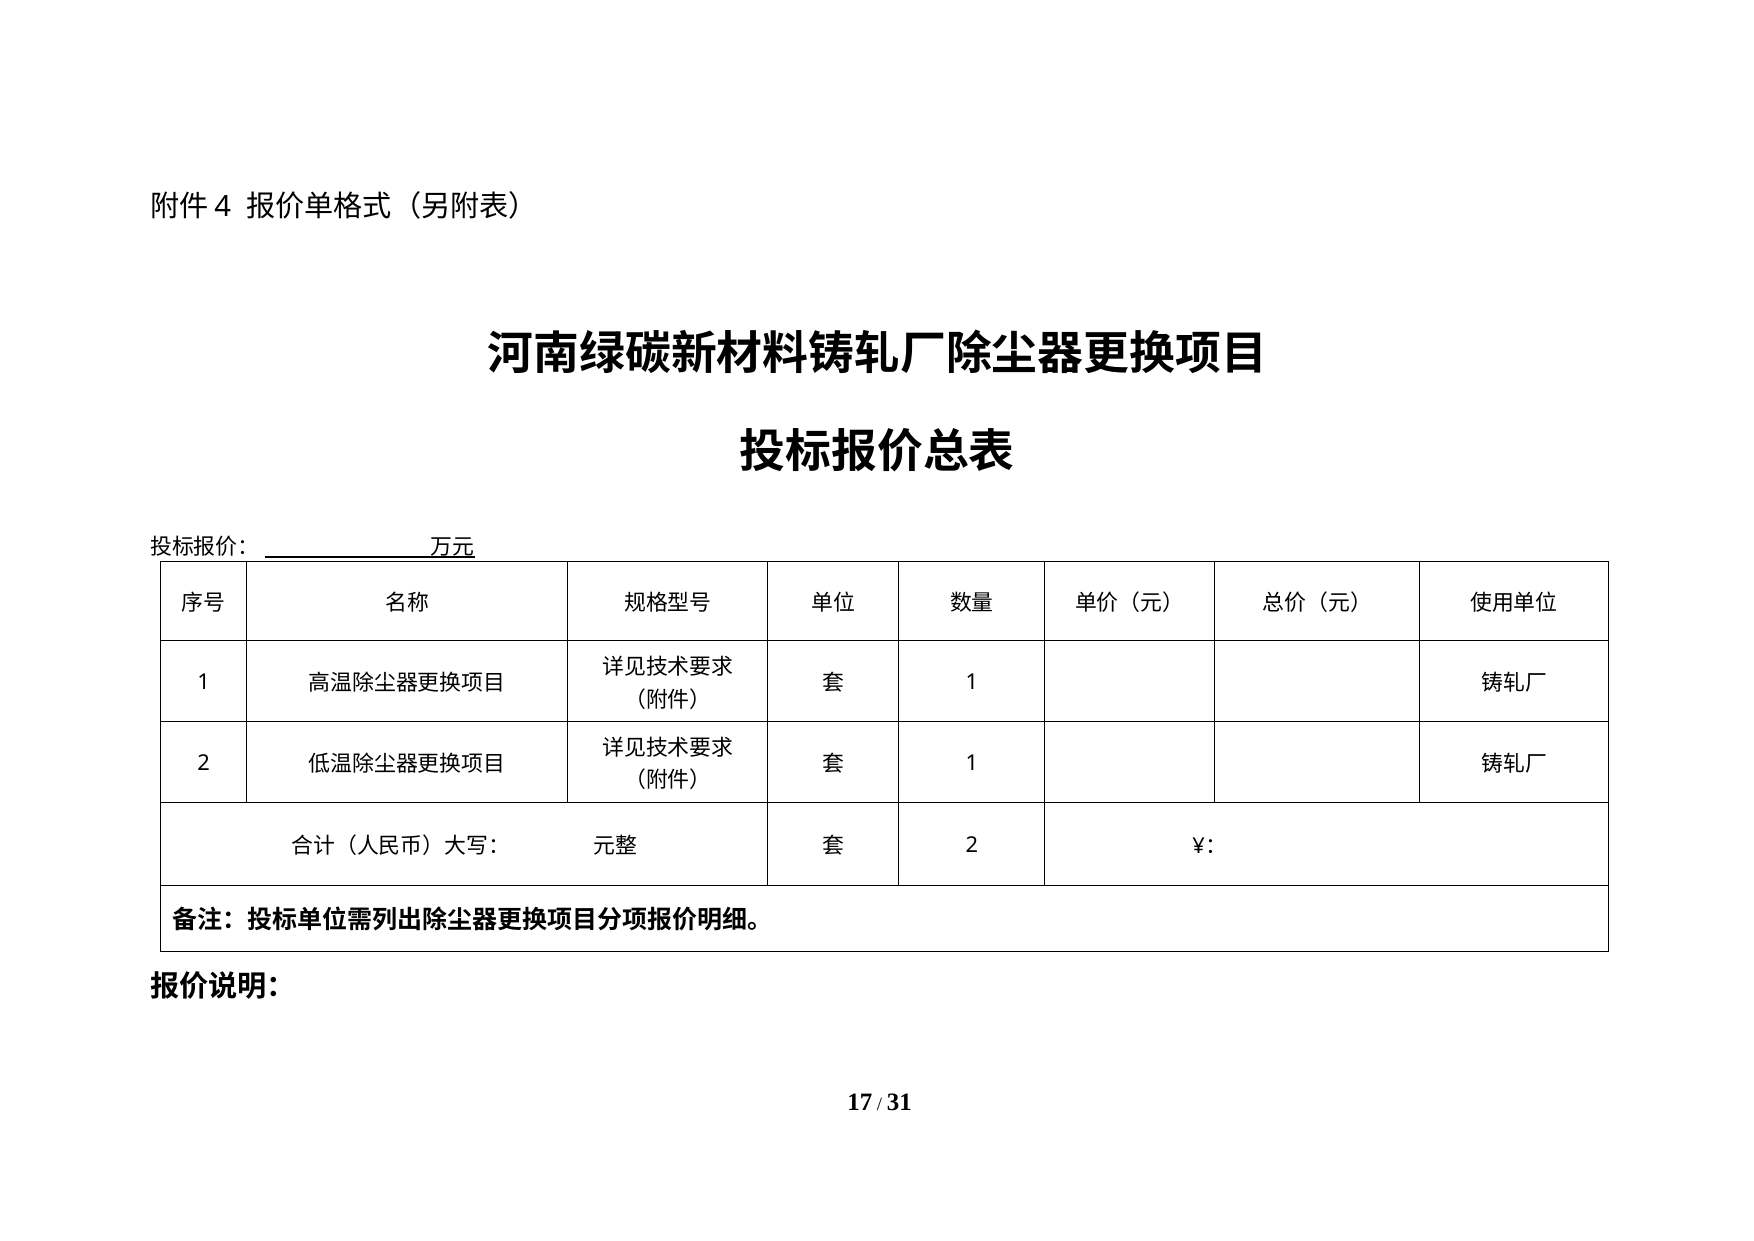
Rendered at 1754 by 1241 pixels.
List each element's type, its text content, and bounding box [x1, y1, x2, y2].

table_header 规格型号 [568, 562, 767, 640]
table_cell 1 [899, 641, 1044, 721]
table_cell 1 [161, 641, 246, 721]
table_cell [1045, 722, 1214, 802]
table_cell 铸轧厂 [1420, 722, 1608, 802]
table_cell 套 [768, 641, 898, 721]
table_header 单位 [768, 562, 898, 640]
table_cell 套 [768, 722, 898, 802]
table_header 序号 [161, 562, 246, 640]
table_cell 套 [768, 803, 898, 884]
table_cell 2 [161, 722, 246, 802]
table_cell ¥： [1045, 803, 1608, 884]
table_cell 低温除尘器更换项目 [247, 722, 567, 802]
table_cell [1215, 722, 1419, 802]
table_header 名称 [247, 562, 567, 640]
text 投标报价： 万元 [150, 528, 1604, 561]
table_cell [1215, 641, 1419, 721]
table_cell 高温除尘器更换项目 [247, 641, 567, 721]
text 投标报价总表 [150, 398, 1604, 496]
text 河南绿碳新材料铸轧厂除尘器更换项目 [150, 301, 1604, 398]
table_cell 合计（人民币）大写： 元整 [161, 803, 767, 884]
table_header 数量 [899, 562, 1044, 640]
table_header 总价（元） [1215, 562, 1419, 640]
text 附件4 报价单格式（另附表） [150, 171, 1604, 236]
table_cell 2 [899, 803, 1044, 884]
table_header 使用单位 [1420, 562, 1608, 640]
table_cell 备注：投标单位需列出除尘器更换项目分项报价明细。 [161, 886, 1608, 951]
table_cell 详见技术要求 （附件） [568, 722, 767, 802]
table_cell 1 [899, 722, 1044, 802]
table_cell 铸轧厂 [1420, 641, 1608, 721]
table_cell 详见技术要求 （附件） [568, 641, 767, 721]
text 报价说明： [150, 952, 1604, 1017]
table_cell [1045, 641, 1214, 721]
table_header 单价（元） [1045, 562, 1214, 640]
